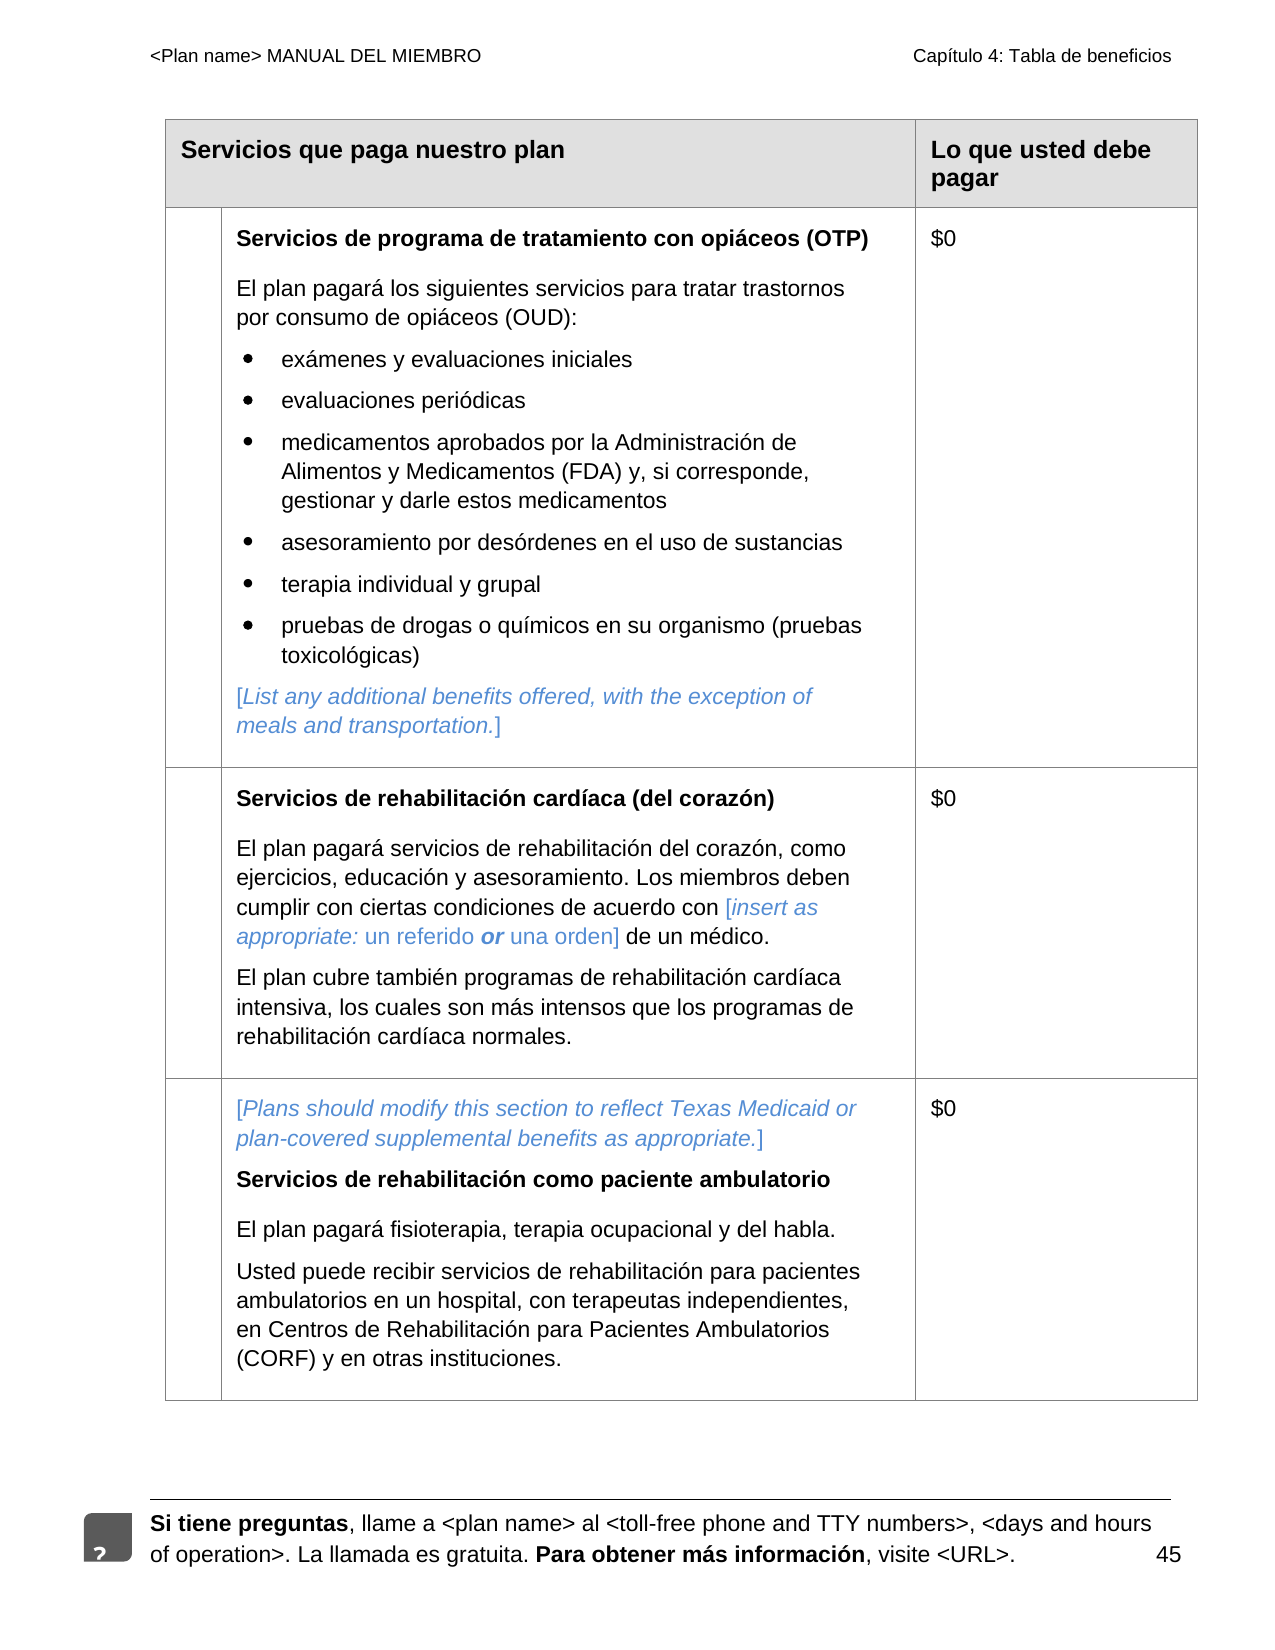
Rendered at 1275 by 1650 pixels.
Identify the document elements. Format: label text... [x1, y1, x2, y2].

table_cell $0 [916, 1079, 1197, 1400]
table_header Servicios que paga nuestro plan [166, 120, 915, 207]
table_cell [166, 208, 221, 767]
table_cell $0 [916, 208, 1197, 767]
table_cell Servicios de programa de tratamiento con opiáceos (OTP) El plan pagará los siguientes servicios para tratar trastornos por consumo de opiáceos (OUD): exámenes y evaluaciones iniciales evaluaciones periódicas medicamentos aprobados por la Administración de Alimentos y Medicamentos (FDA) y, si corresponde, gestionar y darle estos medicamentos asesoramiento por desórdenes en el uso de sustancias terapia individual y grupal pruebas de drogas o químicos en su organismo (pruebas toxicológicas) [List any additional benefits offered, with the exception of meals and transportation.] [222, 208, 915, 767]
table_cell [166, 768, 221, 1077]
table_cell Servicios de rehabilitación cardíaca (del corazón) El plan pagará servicios de rehabilitación del corazón, como ejercicios, educación y asesoramiento. Los miembros deben cumplir con ciertas condiciones de acuerdo con [insert as appropriate: un referido or una orden] de un médico. El plan cubre también programas de rehabilitación cardíaca intensiva, los cuales son más intensos que los programas de rehabilitación cardíaca normales. [222, 768, 915, 1077]
table_cell [Plans should modify this section to reflect Texas Medicaid or plan-covered supplemental benefits as appropriate.] Servicios de rehabilitación como paciente ambulatorio El plan pagará fisioterapia, terapia ocupacional y del habla. Usted puede recibir servicios de rehabilitación para pacientes ambulatorios en un hospital, con terapeutas independientes, en Centros de Rehabilitación para Pacientes Ambulatorios (CORF) y en otras instituciones. [222, 1079, 915, 1400]
table_cell $0 [916, 768, 1197, 1077]
table_header Lo que usted debe pagar [916, 120, 1197, 207]
table_cell [166, 1079, 221, 1400]
